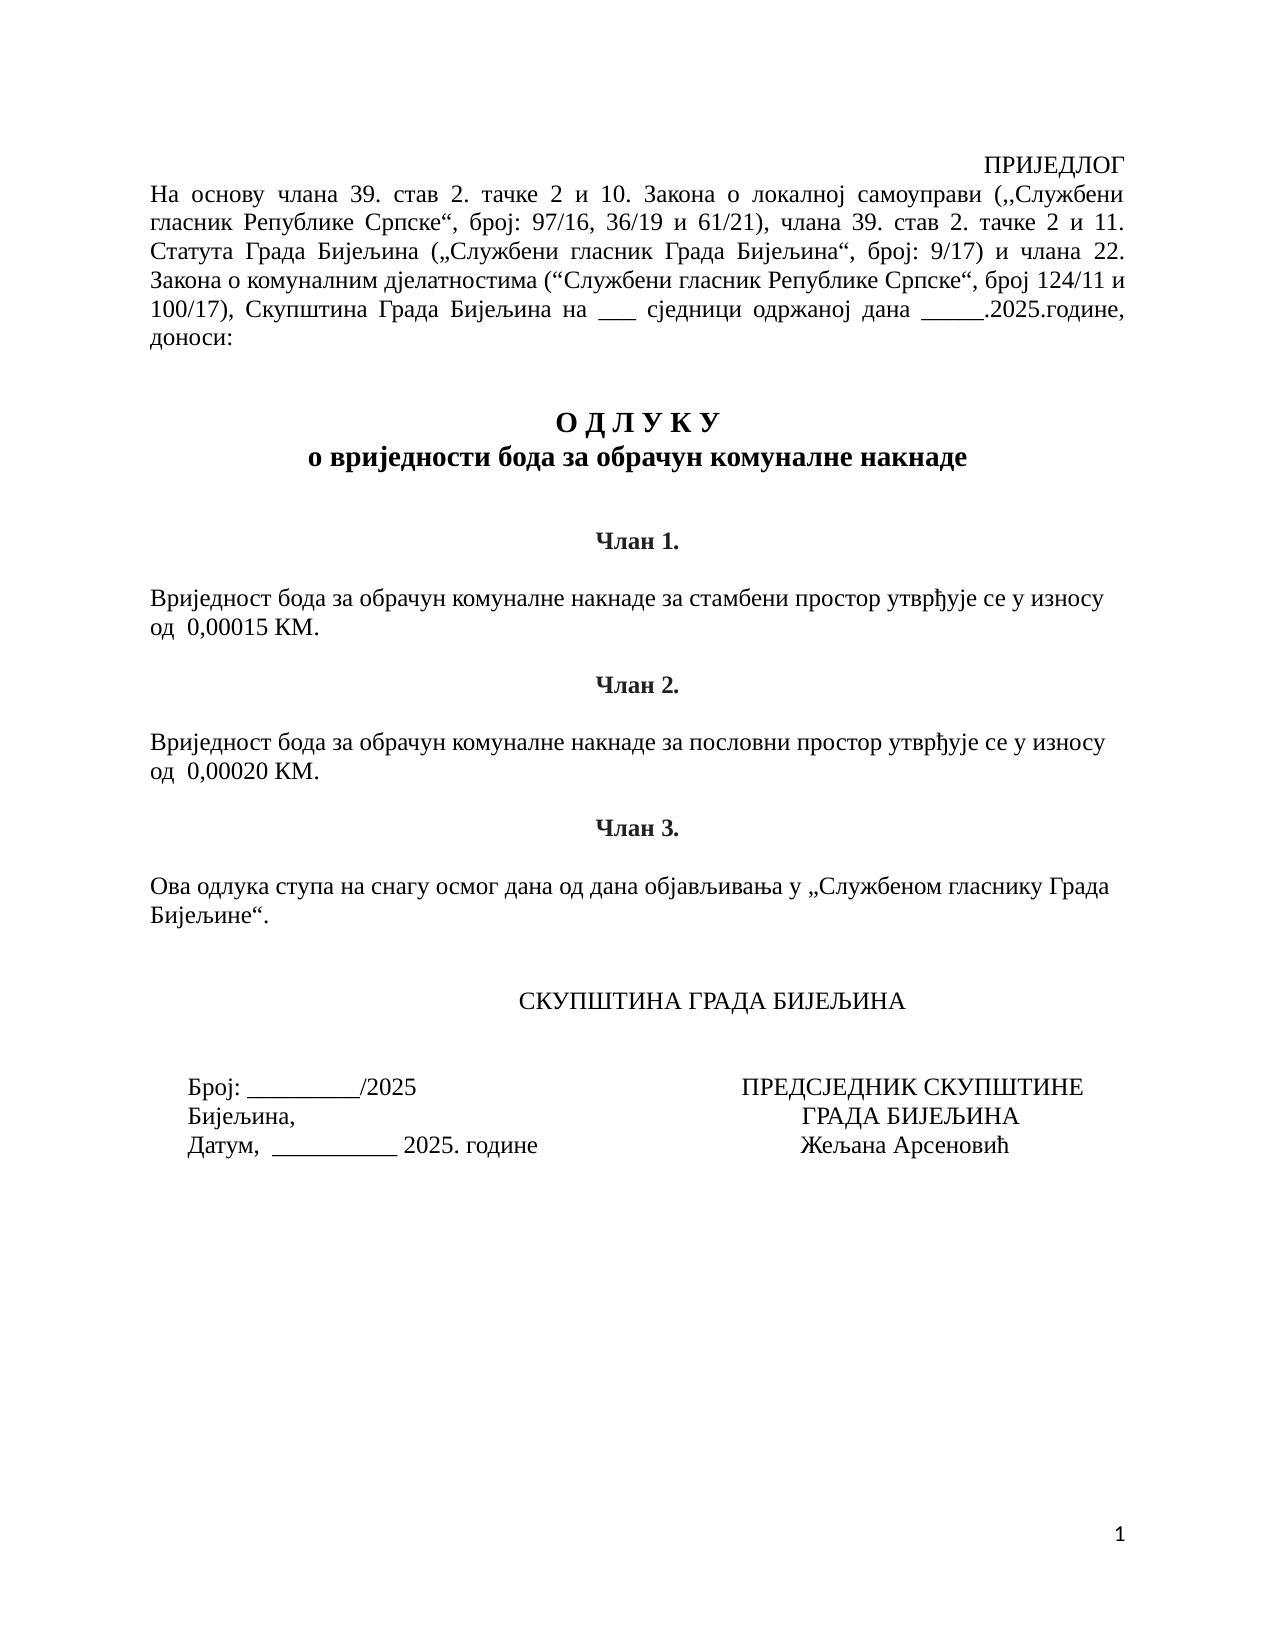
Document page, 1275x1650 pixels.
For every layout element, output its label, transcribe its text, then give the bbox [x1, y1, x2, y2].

text Вриједност бода за обрачун комуналне накнаде за стамбени простор утврђује се у износу од 0,00015 КМ. [150, 583, 1125, 641]
text Члан 3. [150, 813, 1125, 842]
text Бијељина, ГРАДA БИЈЕЉИНА [187, 1101, 1125, 1130]
text Датум, __________ 2025. године Жељана Арсеновић [187, 1130, 1125, 1158]
text О Д Л У К У [150, 405, 1125, 439]
text ПРИЈЕДЛОГ [150, 150, 1125, 179]
text Број: _________/2025 ПРЕДСЈЕДНИК СКУПШТИНЕ [187, 1072, 1125, 1101]
text Члан 1. [150, 526, 1125, 555]
text Вриједност бода за обрачун комуналне накнаде за пословни простор утврђује се у износу од 0,00020 КМ. [150, 727, 1125, 785]
text На основу члана 39. став 2. тачке 2 и 10. Закона о локалној самоуправи (,,Службени гласник Републике Српске“, број: 97/16, 36/19 и 61/21), члана 39. став 2. тачке 2 и 11. Статута Града Бијељина („Службени гласник Града Бијељина“, број: 9/17) и члана 22. Закона о комуналним дјелатностима (“Службени гласник Републике Српске“, број 124/11 и 100/17), Скупштина Града Бијељина на ___ сједници одржаној дана _____.2025.године, доноси: [150, 179, 1125, 351]
text о вриједности бода за обрачун комуналне накнаде [150, 439, 1125, 472]
text Члан 2. [150, 670, 1125, 698]
text Ова одлука ступа на снагу осмог дана од дана објављивања у „Службеном гласнику Града Бијељине“. [150, 871, 1125, 928]
list СКУПШТИНА ГРАДА БИЈЕЉИНА [300, 986, 1125, 1015]
